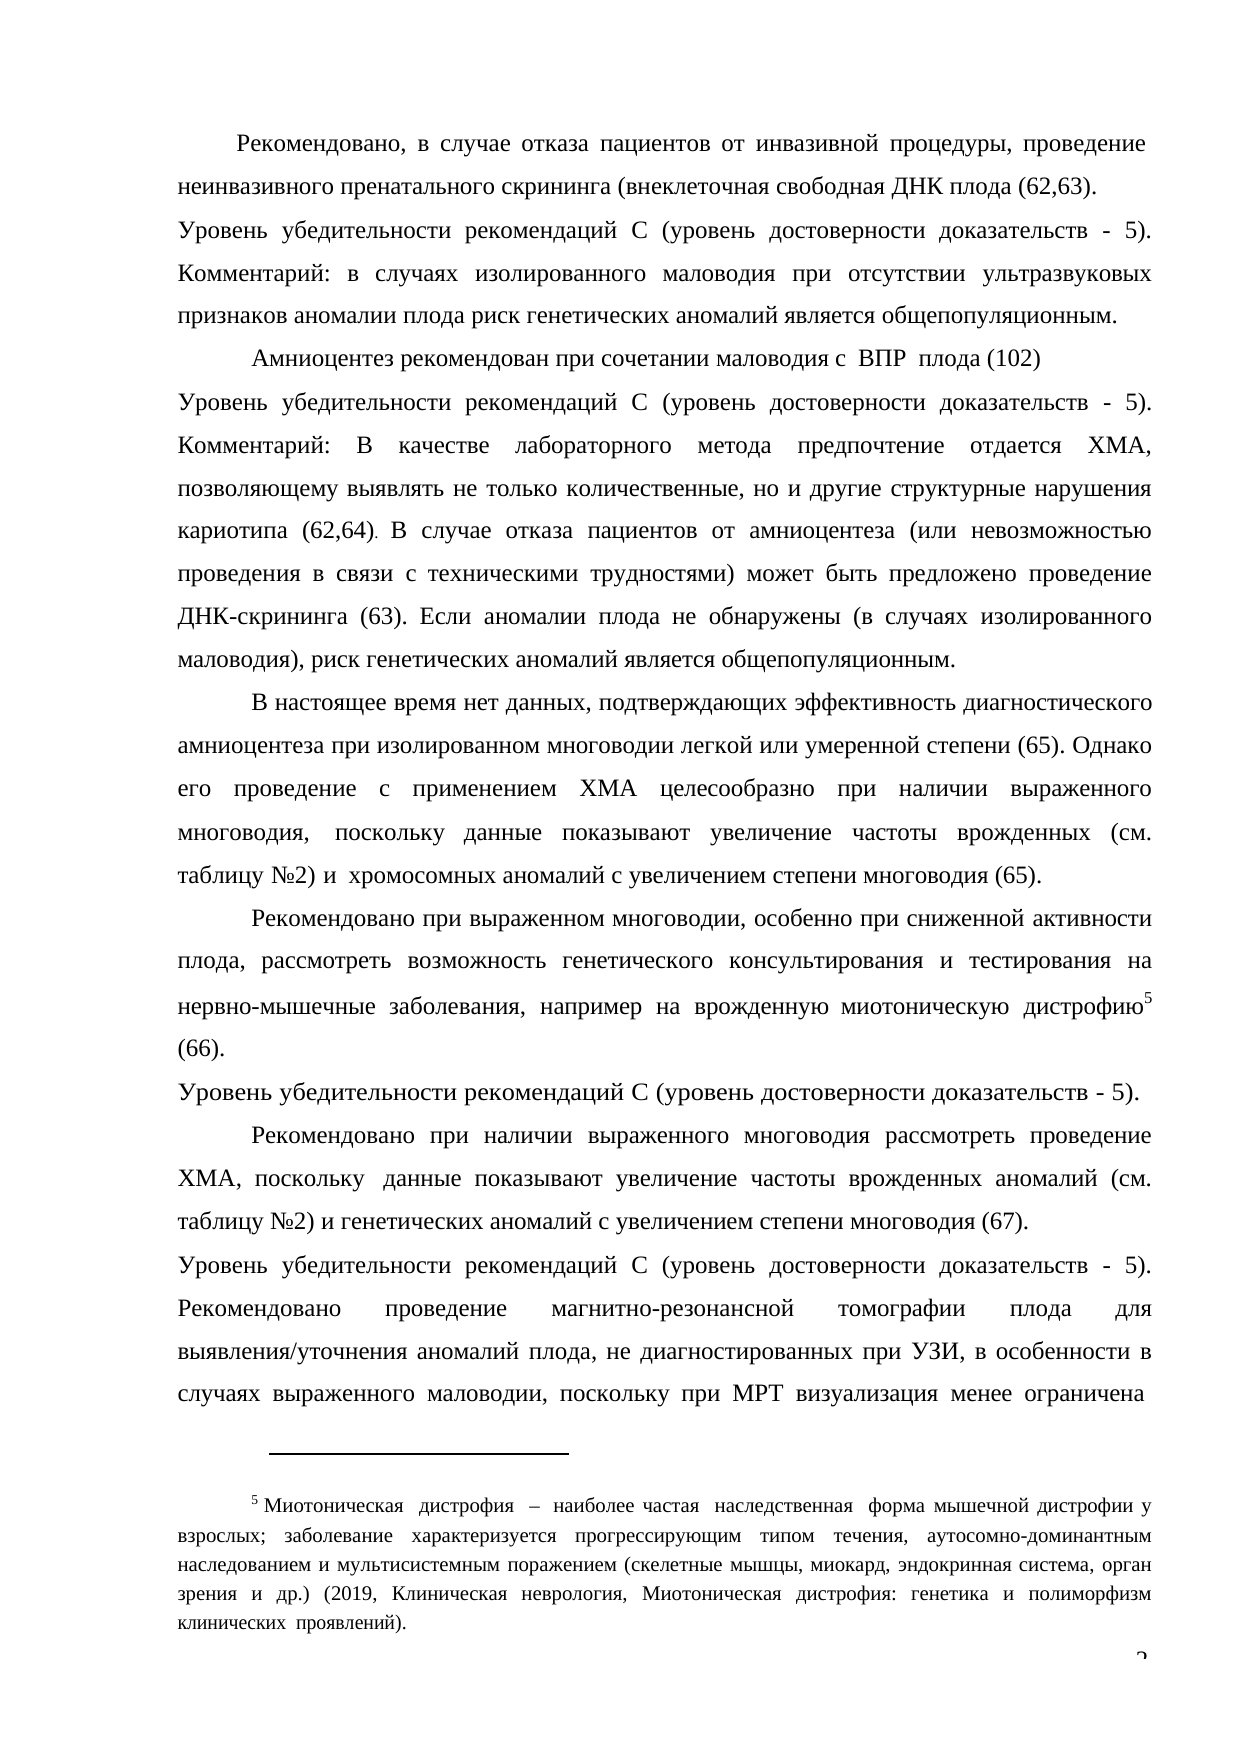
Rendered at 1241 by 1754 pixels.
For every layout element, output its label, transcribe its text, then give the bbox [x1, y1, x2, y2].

text 5 Миотоническая дистрофия – наиболее частая наследственная форма мышечной дистрофии у взрослых; заболевание характеризуется прогрессирующим типом течения, аутосомно-доминантным наследованием и мультисистемным поражением (скелетные мышцы, миокард, эндокринная система, орган зрения и др.) (2019, Клиническая неврология, Миотоническая дистрофия: генетика и полиморфизм клинических проявлений). [177, 1492, 1152, 1634]
text Рекомендовано при выраженном многоводии, особенно при сниженной активности плода, рассмотреть возможность генетического консультирования и тестирования на нервно-мышечные заболевания, например на врожденную миотоническую дистрофию5 (66). [177, 903, 1152, 1062]
text Уровень убедительности рекомендаций С (уровень достоверности доказательств - 5). Комментарий: в случаях изолированного маловодия при отсутствии ультразвуковых признаков аномалии плода риск генетических аномалий является общепопуляционным. [177, 215, 1152, 329]
text Уровень убедительности рекомендаций С (уровень достоверности доказательств - 5). Рекомендовано проведение магнитно-резонансной томографии плода для выявления/уточнения аномалий плода, не диагностированных при УЗИ, в особенности в случаях выраженного маловодии, поскольку при МРТ визуализация менее ограничена [177, 1250, 1152, 1407]
text Рекомендовано при наличии выраженного многоводия рассмотреть проведение ХМА, поскольку данные показывают увеличение частоты врожденных аномалий (см. таблицу №2) и генетических аномалий с увеличением степени многоводия (67). [177, 1120, 1152, 1235]
text Амниоцентез рекомендован при сочетании маловодия с ВПР плода (102) [251, 343, 1163, 372]
text В настоящее время нет данных, подтверждающих эффективность диагностического амниоцентеза при изолированном многоводии легкой или умеренной степени (65). Однако его проведение с применением ХМА целесообразно при наличии выраженного многоводия, поскольку данные показывают увеличение частоты врожденных (см. таблицу №2) и хромосомных аномалий с увеличением степени многоводия (65). [177, 687, 1152, 888]
text Рекомендовано, в случае отказа пациентов от инвазивной процедуры, проведение неинвазивного пренатального скрининга (внеклеточная свободная ДНК плода (62,63). [177, 128, 1152, 200]
text Уровень убедительности рекомендаций С (уровень достоверности доказательств - 5). [177, 1077, 1163, 1106]
text Уровень убедительности рекомендаций С (уровень достоверности доказательств - 5). Комментарий: В качестве лабораторного метода предпочтение отдается ХМА, позволяющему выявлять не только количественные, но и другие структурные нарушения кариотипа (62,64). В случае отказа пациентов от амниоцентеза (или невозможностью проведения в связи с техническими трудностями) может быть предложено проведение ДНК-скрининга (63). Если аномалии плода не обнаружены (в случаях изолированного маловодия), риск генетических аномалий является общепопуляционным. [177, 387, 1152, 673]
